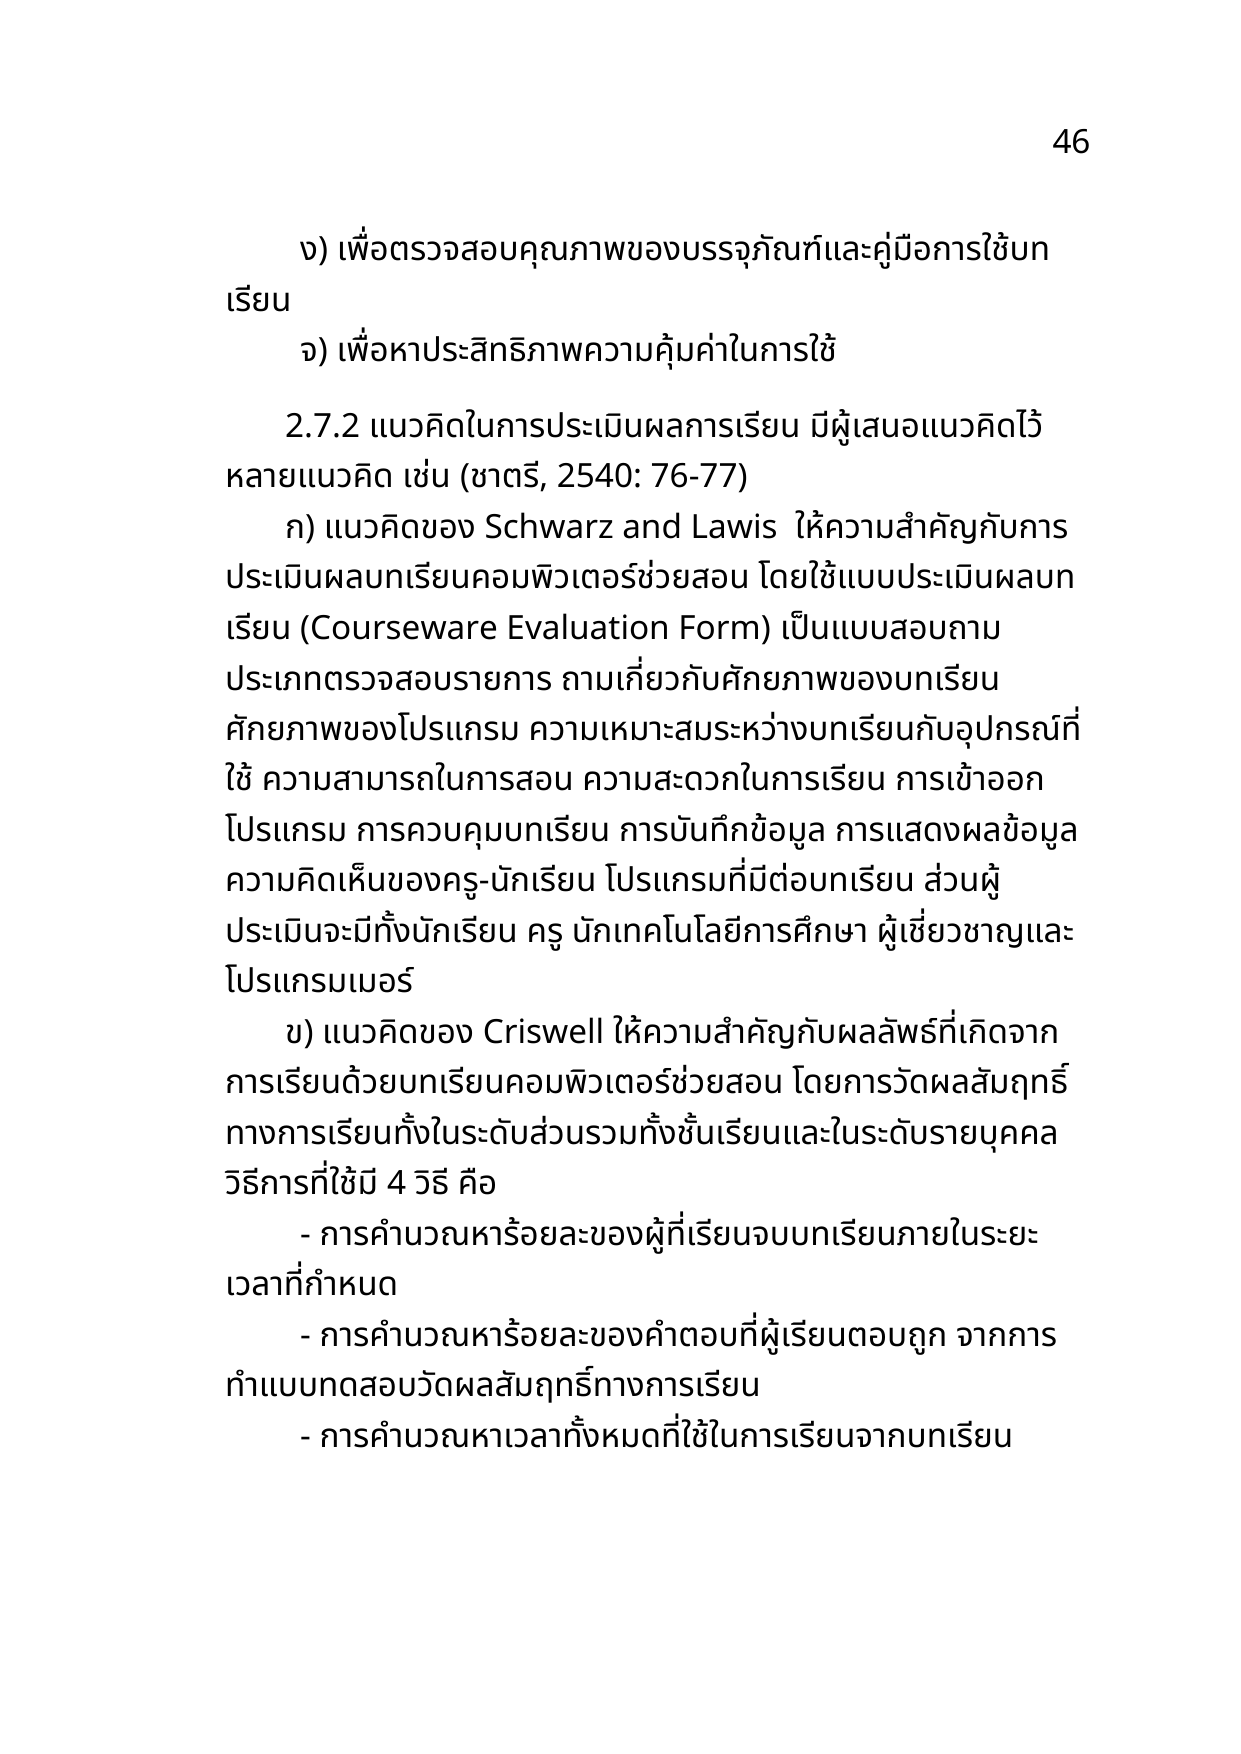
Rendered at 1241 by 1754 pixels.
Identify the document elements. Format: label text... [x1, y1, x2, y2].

text - การคำนวณหาร้อยละของผู้ที่เรียนจบบทเรียนภายในระยะเวลาที่กำหนด [225, 1210, 1090, 1311]
text ข) แนวคิดของ Criswell ให้ความสำคัญกับผลลัพธ์ที่เกิดจากการเรียนด้วยบทเรียนคอมพิวเตอร์ช่วยสอน โดยการวัดผลสัมฤทธิ์ทางการเรียนทั้งในระดับส่วนรวมทั้งชั้นเรียนและในระดับรายบุคคล วิธีการที่ใช้มี 4 วิธี คือ [225, 1008, 1090, 1210]
text 2.7.2 แนวคิดในการประเมินผลการเรียน มีผู้เสนอแนวคิดไว้หลายแนวคิด เช่น (ชาตรี, 2540: 76-77) [225, 402, 1090, 503]
text ง) เพื่อตรวจสอบคุณภาพของบรรจุภัณฑ์และคู่มือการใช้บทเรียน [225, 225, 1090, 326]
text - การคำนวณหาเวลาทั้งหมดที่ใช้ในการเรียนจากบทเรียน [225, 1412, 1090, 1462]
text ก) แนวคิดของ Schwarz and Lawis ให้ความสำคัญกับการประเมินผลบทเรียนคอมพิวเตอร์ช่วยสอน โดยใช้แบบประเมินผลบทเรียน (Courseware Evaluation Form) เป็นแบบสอบถามประเภทตรวจสอบรายการ ถามเกี่ยวกับศักยภาพของบทเรียน ศักยภาพของโปรแกรม ความเหมาะสมระหว่างบทเรียนกับอุปกรณ์ที่ใช้ ความสามารถในการสอน ความสะดวกในการเรียน การเข้าออกโปรแกรม การควบคุมบทเรียน การบันทึกข้อมูล การแสดงผลข้อมูล ความคิดเห็นของครู-นักเรียน โปรแกรมที่มีต่อบทเรียน ส่วนผู้ประเมินจะมีทั้งนักเรียน ครู นักเทคโนโลยีการศึกษา ผู้เชี่ยวชาญและโปรแกรมเมอร์ [225, 503, 1090, 1008]
text จ) เพื่อหาประสิทธิภาพความคุ้มค่าในการใช้ [225, 326, 1090, 377]
text - การคำนวณหาร้อยละของคำตอบที่ผู้เรียนตอบถูก จากการทำแบบทดสอบวัดผลสัมฤทธิ์ทางการเรียน [225, 1311, 1090, 1412]
